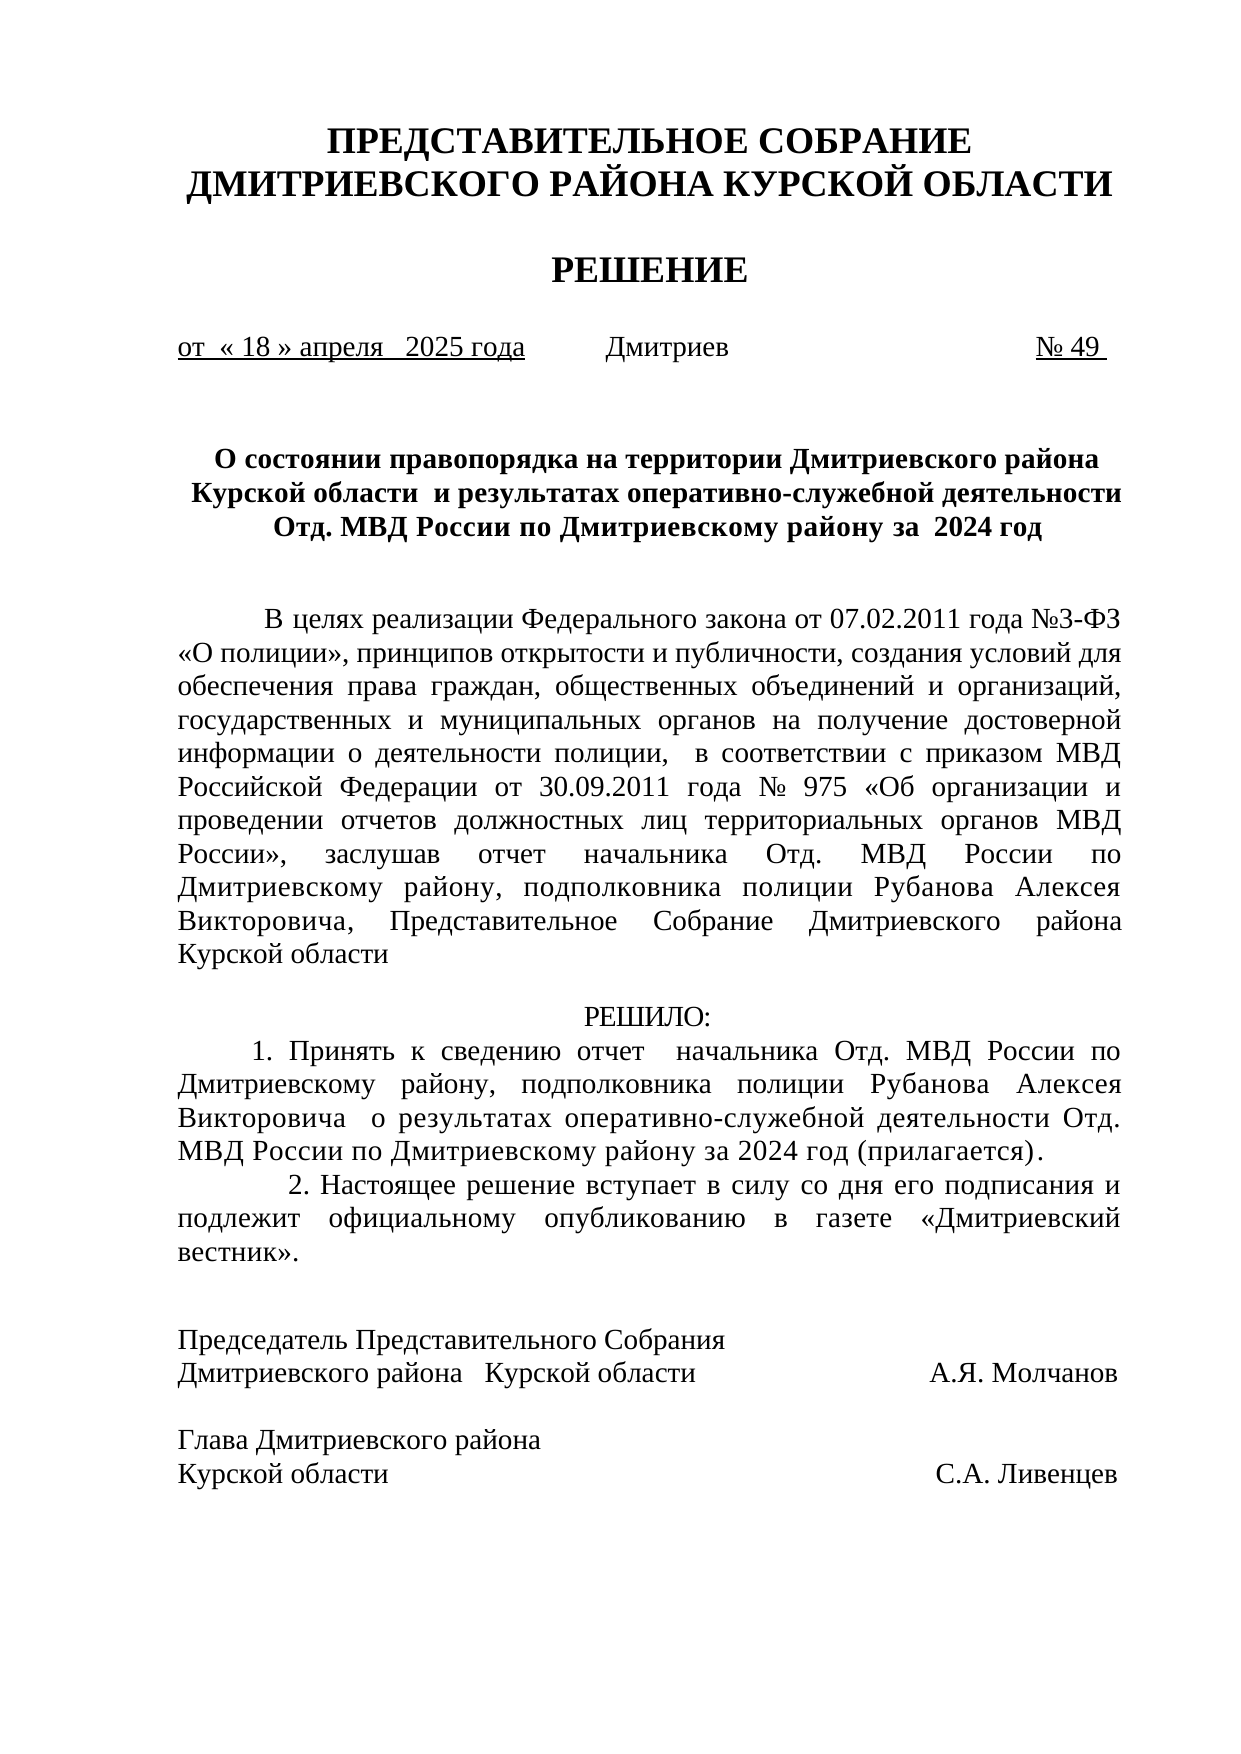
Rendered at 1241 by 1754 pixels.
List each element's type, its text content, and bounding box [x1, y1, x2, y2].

text ПРЕДСТАВИТЕЛЬНОЕ СОБРАНИЕ [177, 118, 1122, 161]
text РЕШЕНИЕ [177, 247, 1122, 291]
text В целях реализации Федерального закона от 07.02.2011 года №3-ФЗ «О полиции», принципов открытости и публичности, создания условий для обеспечения права граждан, общественных объединений и организаций, государственных и муниципальных органов на получение достоверной информации о деятельности полиции, в соответствии с приказом МВД Российской Федерации от 30.09.2011 года № 975 «Об организации и проведении отчетов должностных лиц территориальных органов МВД России», заслушав отчет начальника Отд. МВД России по Дмитриевскому району, подполковника полиции Рубанова Алексея Викторовича, Представительное Собрание Дмитриевского района Курской области [177, 601, 1122, 970]
text 1. Принять к сведению отчет начальника Отд. МВД России по Дмитриевскому району, подполковника полиции Рубанова Алексея Викторовича о результатах оперативно-служебной деятельности Отд. МВД России по Дмитриевскому району за 2024 год (прилагается). [177, 1033, 1122, 1167]
text от « 18 » апреля 2025 года Дмитриев № 49 [177, 329, 1122, 362]
text Председатель Представительного Собрания [177, 1322, 1122, 1355]
text О состоянии правопорядка на территории Дмитриевского района Курской области и результатах оперативно-служебной деятельности Отд. МВД России по Дмитриевскому району за 2024 год [178, 442, 1137, 542]
text ДМИТРИЕВСКОГО РАЙОНА КУРСКОЙ ОБЛАСТИ [177, 161, 1122, 204]
text Дмитриевского района Курской области А.Я. Молчанов [177, 1355, 1122, 1389]
text Глава Дмитриевского района [177, 1422, 1122, 1456]
text 2. Настоящее решение вступает в силу со дня его подписания и подлежит официальному опубликованию в газете «Дмитриевский вестник». [177, 1167, 1122, 1267]
text РЕШИЛО: [177, 999, 1118, 1033]
text Курской области С.А. Ливенцев [177, 1456, 1122, 1489]
